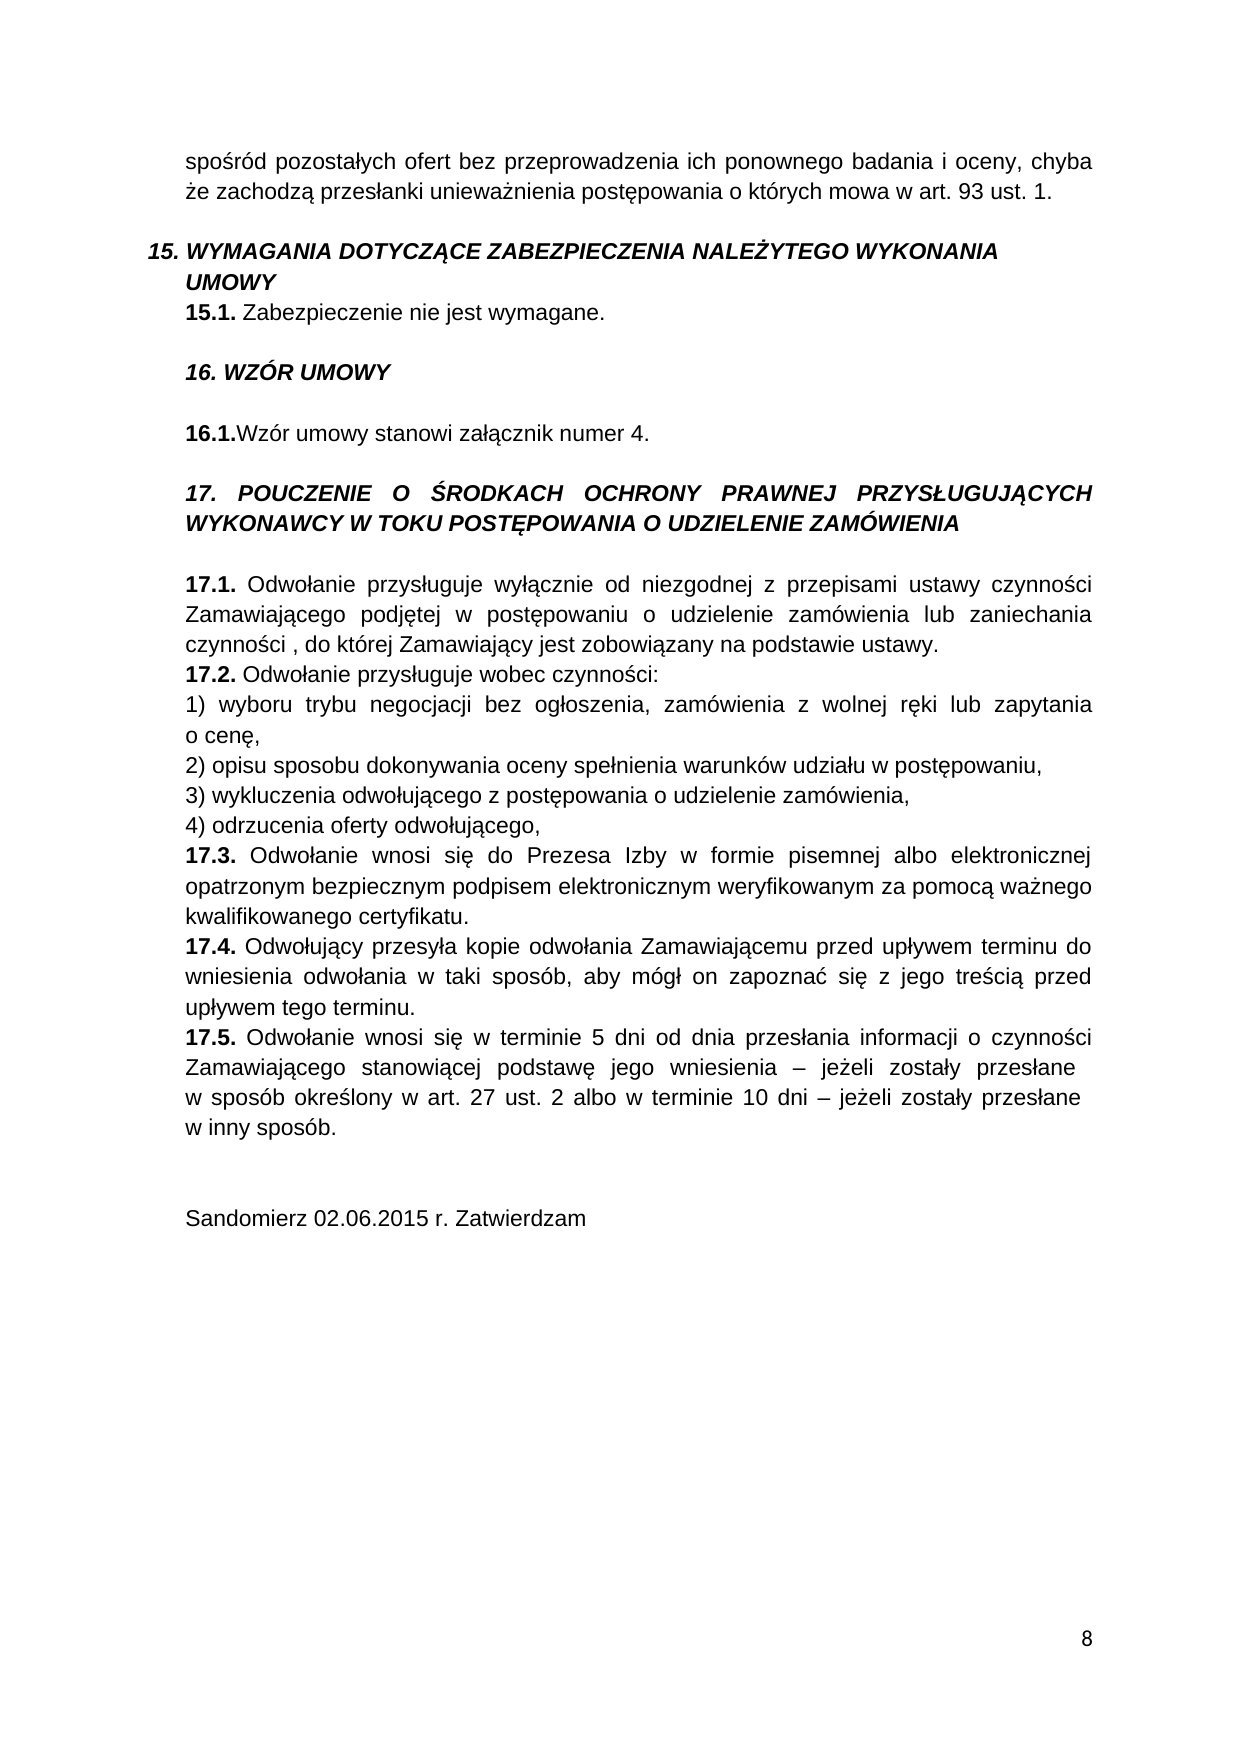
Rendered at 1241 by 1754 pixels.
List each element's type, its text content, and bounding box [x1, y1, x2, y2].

text 1) wyboru trybu negocjacji bez ogłoszenia, zamówienia z wolnej ręki lub zapytania o cenę, [185, 691, 1093, 748]
text 3) wykluczenia odwołującego z postępowania o udzielenie zamówienia, [185, 782, 1093, 808]
text 15.1. Zabezpieczenie nie jest wymagane. [185, 299, 1093, 325]
text 16. WZÓR UMOWY [185, 359, 1093, 385]
text 4) odrzucenia oferty odwołującego, [185, 812, 1093, 838]
text Sandomierz 02.06.2015 r. Zatwierdzam [185, 1205, 1093, 1231]
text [185, 148, 1093, 204]
text 15. WYMAGANIA DOTYCZĄCE ZABEZPIECZENIA NALEŻYTEGO WYKONANIA [148, 238, 1093, 264]
text 17.1. Odwołanie przysługuje wyłącznie od niezgodnej z przepisami ustawy czynności Zamawiającego podjętej w postępowaniu o udzielenie zamówienia lub zaniechania czynności , do której Zamawiający jest zobowiązany na podstawie ustawy. [185, 571, 1093, 657]
text 17.4. Odwołujący przesyła kopie odwołania Zamawiającemu przed upływem terminu do wniesienia odwołania w taki sposób, aby mógł on zapoznać się z jego treścią przed upływem tego terminu. [185, 933, 1093, 1020]
text 17.2. Odwołanie przysługuje wobec czynności: [185, 661, 1093, 687]
text 16.1.Wzór umowy stanowi załącznik numer 4. [185, 419, 1093, 446]
text 2) opisu sposobu dokonywania oceny spełnienia warunków udziału w postępowaniu, [185, 752, 1093, 778]
text 17.3. Odwołanie wnosi się do Prezesa Izby w formie pisemnej albo elektronicznej opatrzonym bezpiecznym podpisem elektronicznym weryfikowanym za pomocą ważnego kwalifikowanego certyfikatu. [185, 842, 1093, 929]
text 17. POUCZENIE O ŚRODKACH OCHRONY PRAWNEJ PRZYSŁUGUJĄCYCH WYKONAWCY W TOKU POSTĘPOWANIA O UDZIELENIE ZAMÓWIENIA [185, 480, 1093, 536]
text UMOWY [185, 268, 1093, 295]
text 17.5. Odwołanie wnosi się w terminie 5 dni od dnia przesłania informacji o czynności Zamawiającego stanowiącej podstawę jego wniesienia – jeżeli zostały przesłane w sposób określony w art. 27 ust. 2 albo w terminie 10 dni – jeżeli zostały przesłane w inny sposób. [185, 1024, 1093, 1141]
